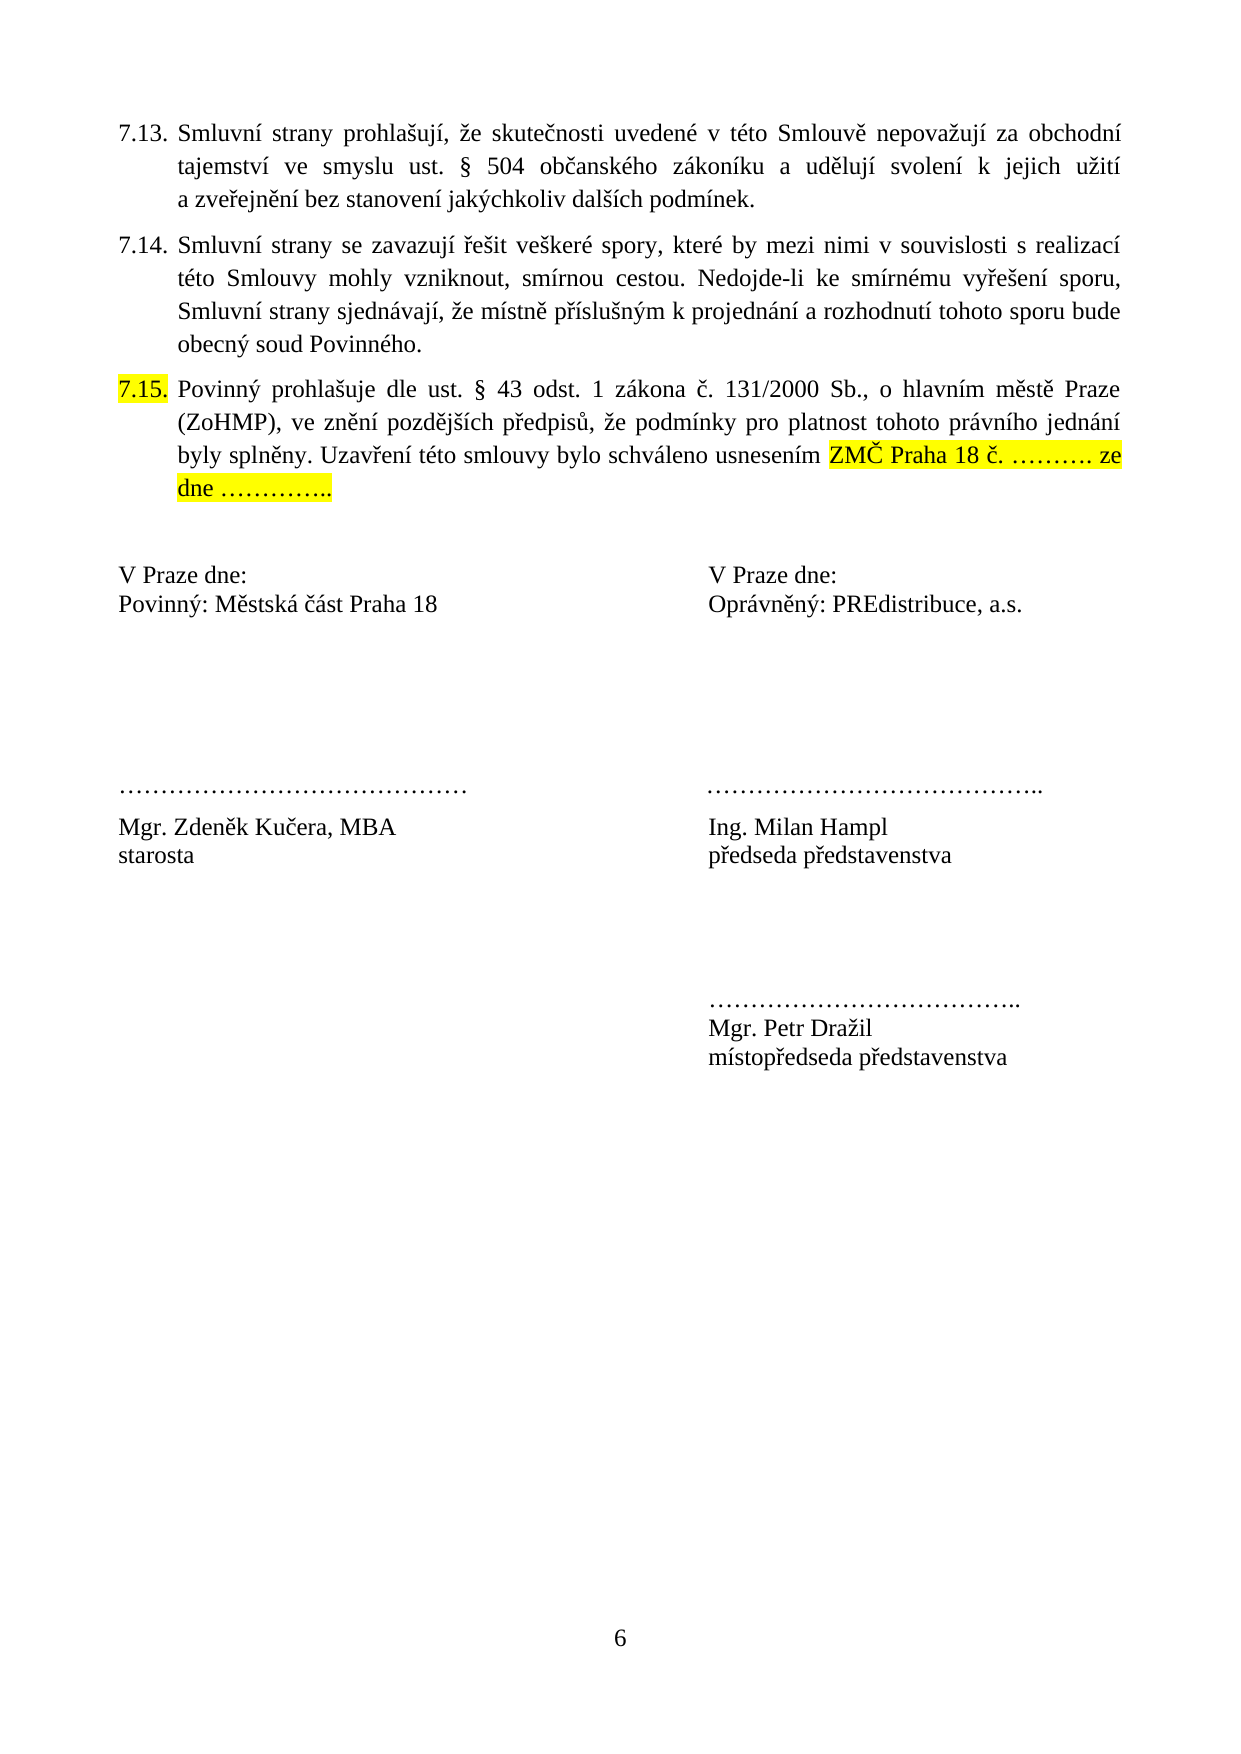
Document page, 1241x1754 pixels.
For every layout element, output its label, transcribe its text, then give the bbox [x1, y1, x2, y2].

list Povinný prohlašuje dle ust. § 43 odst. 1 zákona č. 131/2000 Sb., o hlavním městě Praze (ZoHMP), ve znění pozdějších předpisů, že podmínky pro platnost tohoto právního jednání byly splněny. Uzavření této smlouvy bylo schváleno usnesením ZMČ Praha 18 č. ………. ze dne ………….. [118, 374, 1122, 502]
text místopředseda představenstva [118, 1042, 1122, 1071]
text V Praze dne: V Praze dne: [118, 561, 1122, 589]
list Smluvní strany se zavazují řešit veškeré spory, které by mezi nimi v souvislosti s realizací této Smlouvy mohly vzniknout, smírnou cestou. Nedojde-li ke smírnému vyřešení sporu, Smluvní strany sjednávají, že místně příslušným k projednání a rozhodnutí tohoto sporu bude obecný soud Povinného. [118, 230, 1122, 357]
text Povinný: Městská část Praha 18 Oprávněný: PREdistribuce, a.s. [118, 589, 1122, 618]
text starosta předseda představenstva [118, 841, 1122, 869]
list Smluvní strany prohlašují, že skutečnosti uvedené v této Smlouvě nepovažují za obchodní tajemství ve smyslu ust. § 504 občanského zákoníku a udělují svolení k jejich užití a zveřejnění bez stanovení jakýchkoliv dalších podmínek. [118, 118, 1122, 213]
text …………………………………… ………………………………….. [118, 771, 1122, 799]
text ……………………………….. [118, 984, 1122, 1013]
text Mgr. Zdeněk Kučera, MBA Ing. Milan Hampl [118, 812, 1122, 841]
text Mgr. Petr Dražil [118, 1013, 1122, 1042]
